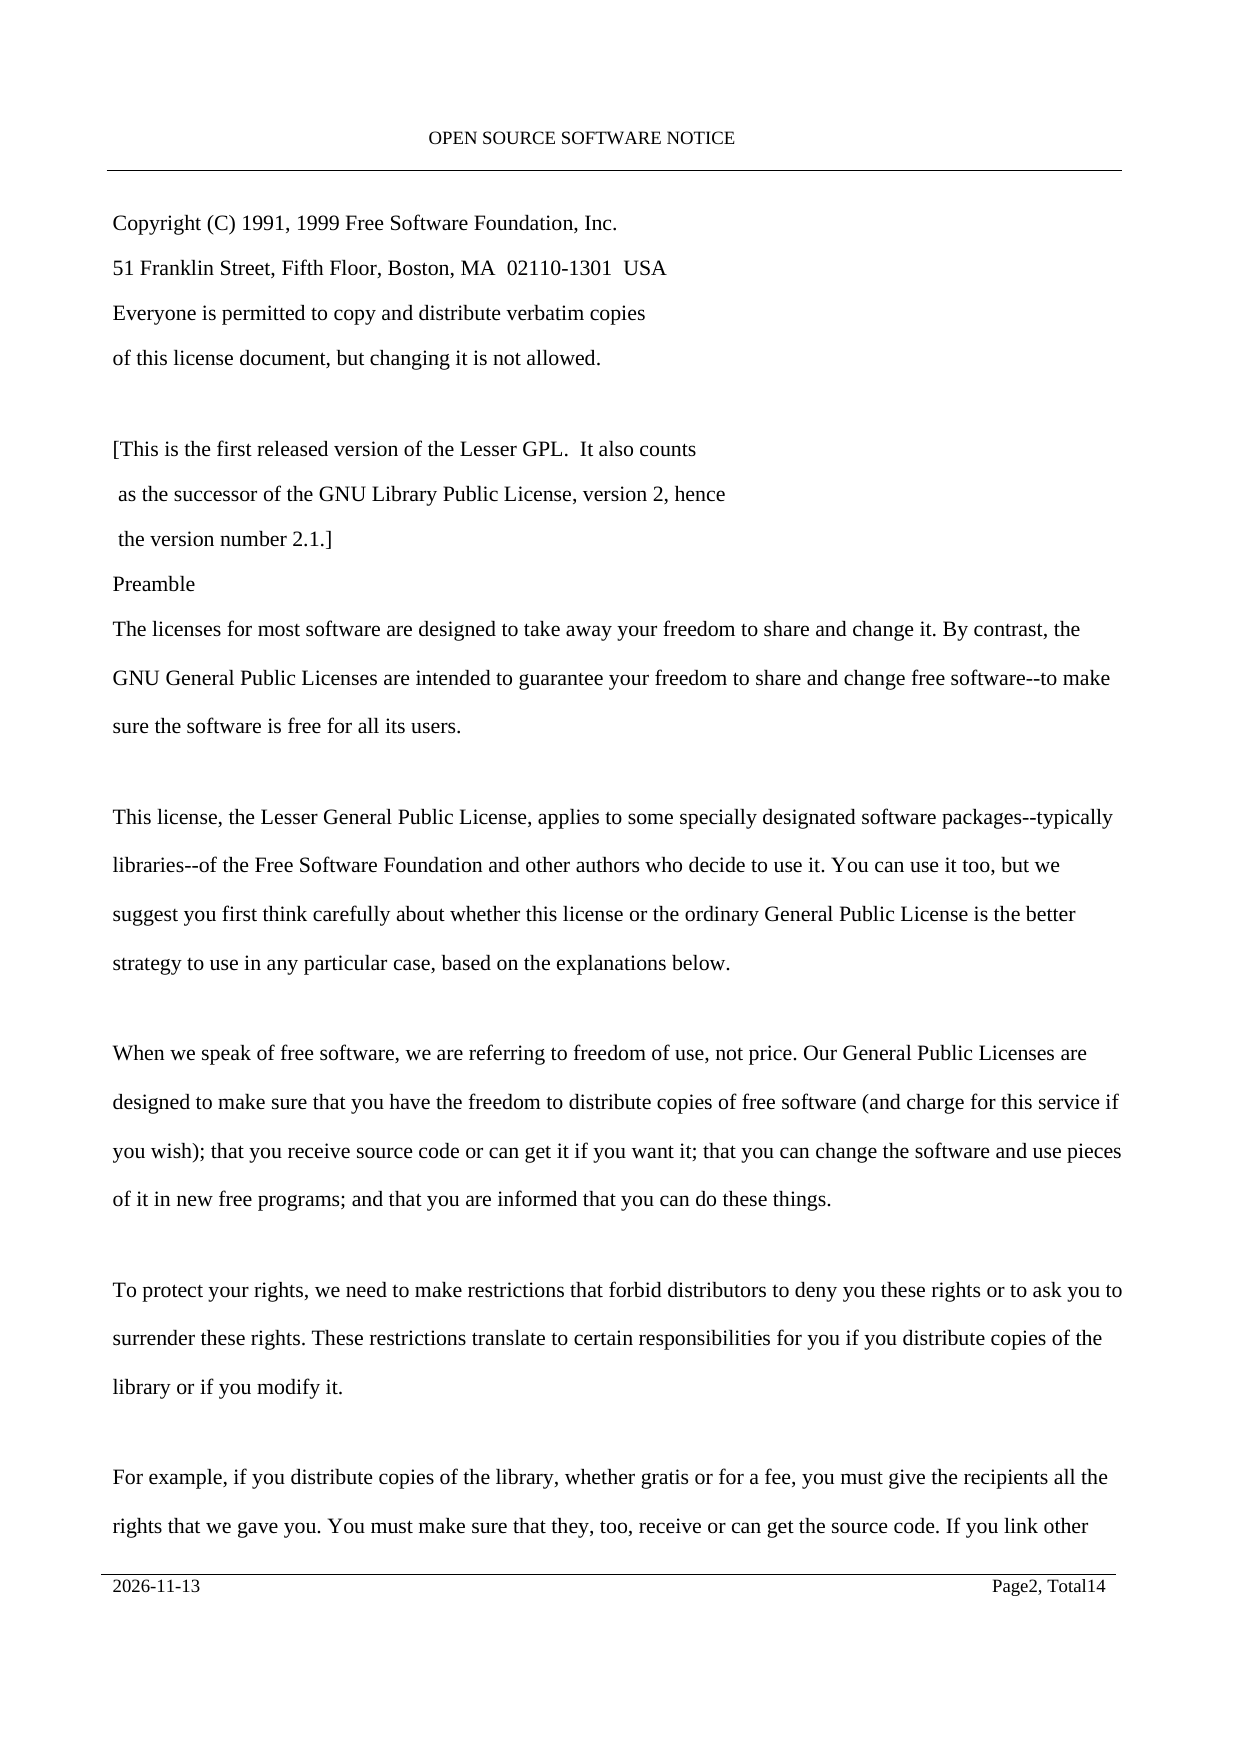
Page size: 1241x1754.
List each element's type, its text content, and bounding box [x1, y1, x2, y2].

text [112, 1461, 1128, 1542]
text When we speak of free software, we are referring to freedom of use, not price. Our General Public Licenses are designed to make sure that you have the freedom to distribute copies of free software (and charge for this service if you wish); that you receive source code or can get it if you want it; that you can change the software and use pieces of it in new free programs; and that you are informed that you can do these things. [112, 1036, 1128, 1215]
text of this license document, but changing it is not allowed. [112, 342, 1128, 374]
text Copyright (C) 1991, 1999 Free Software Foundation, Inc. [112, 206, 1128, 239]
text the version number 2.1.] [112, 522, 1128, 554]
text as the successor of the GNU Library Public License, version 2, hence [112, 477, 1128, 509]
text Everyone is permitted to copy and distribute verbatim copies [112, 297, 1128, 329]
text This license, the Lesser General Public License, applies to some specially designated software packages--typically libraries--of the Free Software Foundation and other authors who decide to use it. You can use it too, but we suggest you first think carefully about whether this license or the ordinary General Public License is the better strategy to use in any particular case, based on the explanations below. [112, 800, 1128, 979]
text 51 Franklin Street, Fifth Floor, Boston, MA 02110-1301 USA [112, 251, 1128, 284]
text Preamble [112, 567, 1128, 600]
text [This is the first released version of the Lesser GPL. It also counts [112, 432, 1128, 464]
text To protect your rights, we need to make restrictions that forbid distributors to deny you these rights or to ask you to surrender these rights. These restrictions translate to certain responsibilities for you if you distribute copies of the library or if you modify it. [112, 1273, 1128, 1403]
text The licenses for most software are designed to take away your freedom to share and change it. By contrast, the GNU General Public Licenses are intended to guarantee your freedom to share and change free software--to make sure the software is free for all its users. [112, 612, 1128, 742]
